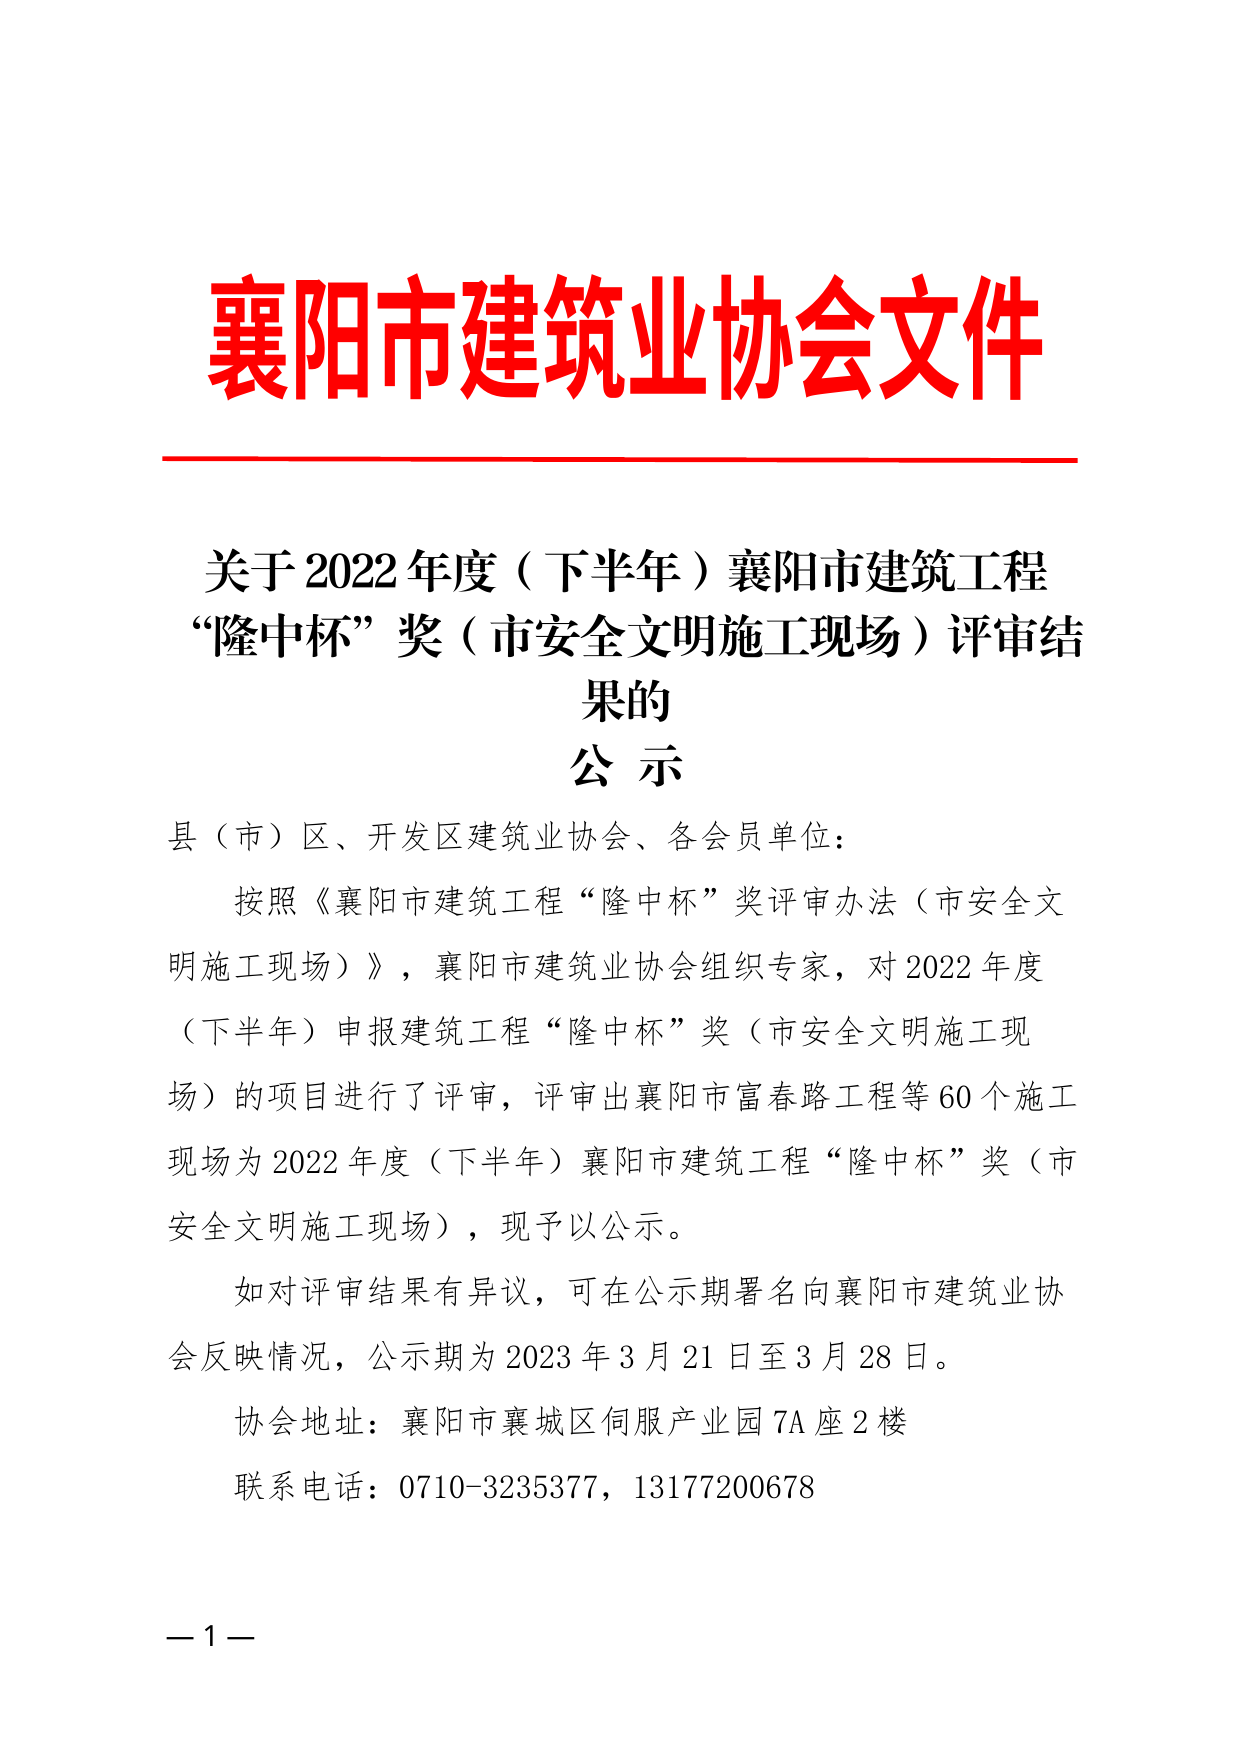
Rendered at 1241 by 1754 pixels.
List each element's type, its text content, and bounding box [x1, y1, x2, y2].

text 关于2022年度（下半年）襄阳市建筑工程“隆中杯”奖（市安全文明施工现场）评审结果的 [165, 542, 1087, 737]
text 公 示 [165, 737, 1087, 802]
text 如对评审结果有异议，可在公示期署名向襄阳市建筑业协会反映情况，公示期为2023年3月21日至3月28日。 [165, 1257, 1087, 1387]
text 联系电话：0710-3235377，13177200678 [165, 1452, 1087, 1517]
text 协会地址：襄阳市襄城区伺服产业园7A座2楼 [165, 1387, 1087, 1452]
text 襄阳市建筑业协会文件 [165, 233, 1087, 428]
text 按照《襄阳市建筑工程“隆中杯”奖评审办法（市安全文明施工现场）》，襄阳市建筑业协会组织专家，对2022年度（下半年）申报建筑工程“隆中杯”奖（市安全文明施工现场）的项目进行了评审，评审出襄阳市富春路工程等60个施工现场为2022年度（下半年）襄阳市建筑工程“隆中杯”奖（市安全文明施工现场），现予以公示。 [165, 867, 1087, 1257]
text 县（市）区、开发区建筑业协会、各会员单位： [165, 802, 1087, 867]
